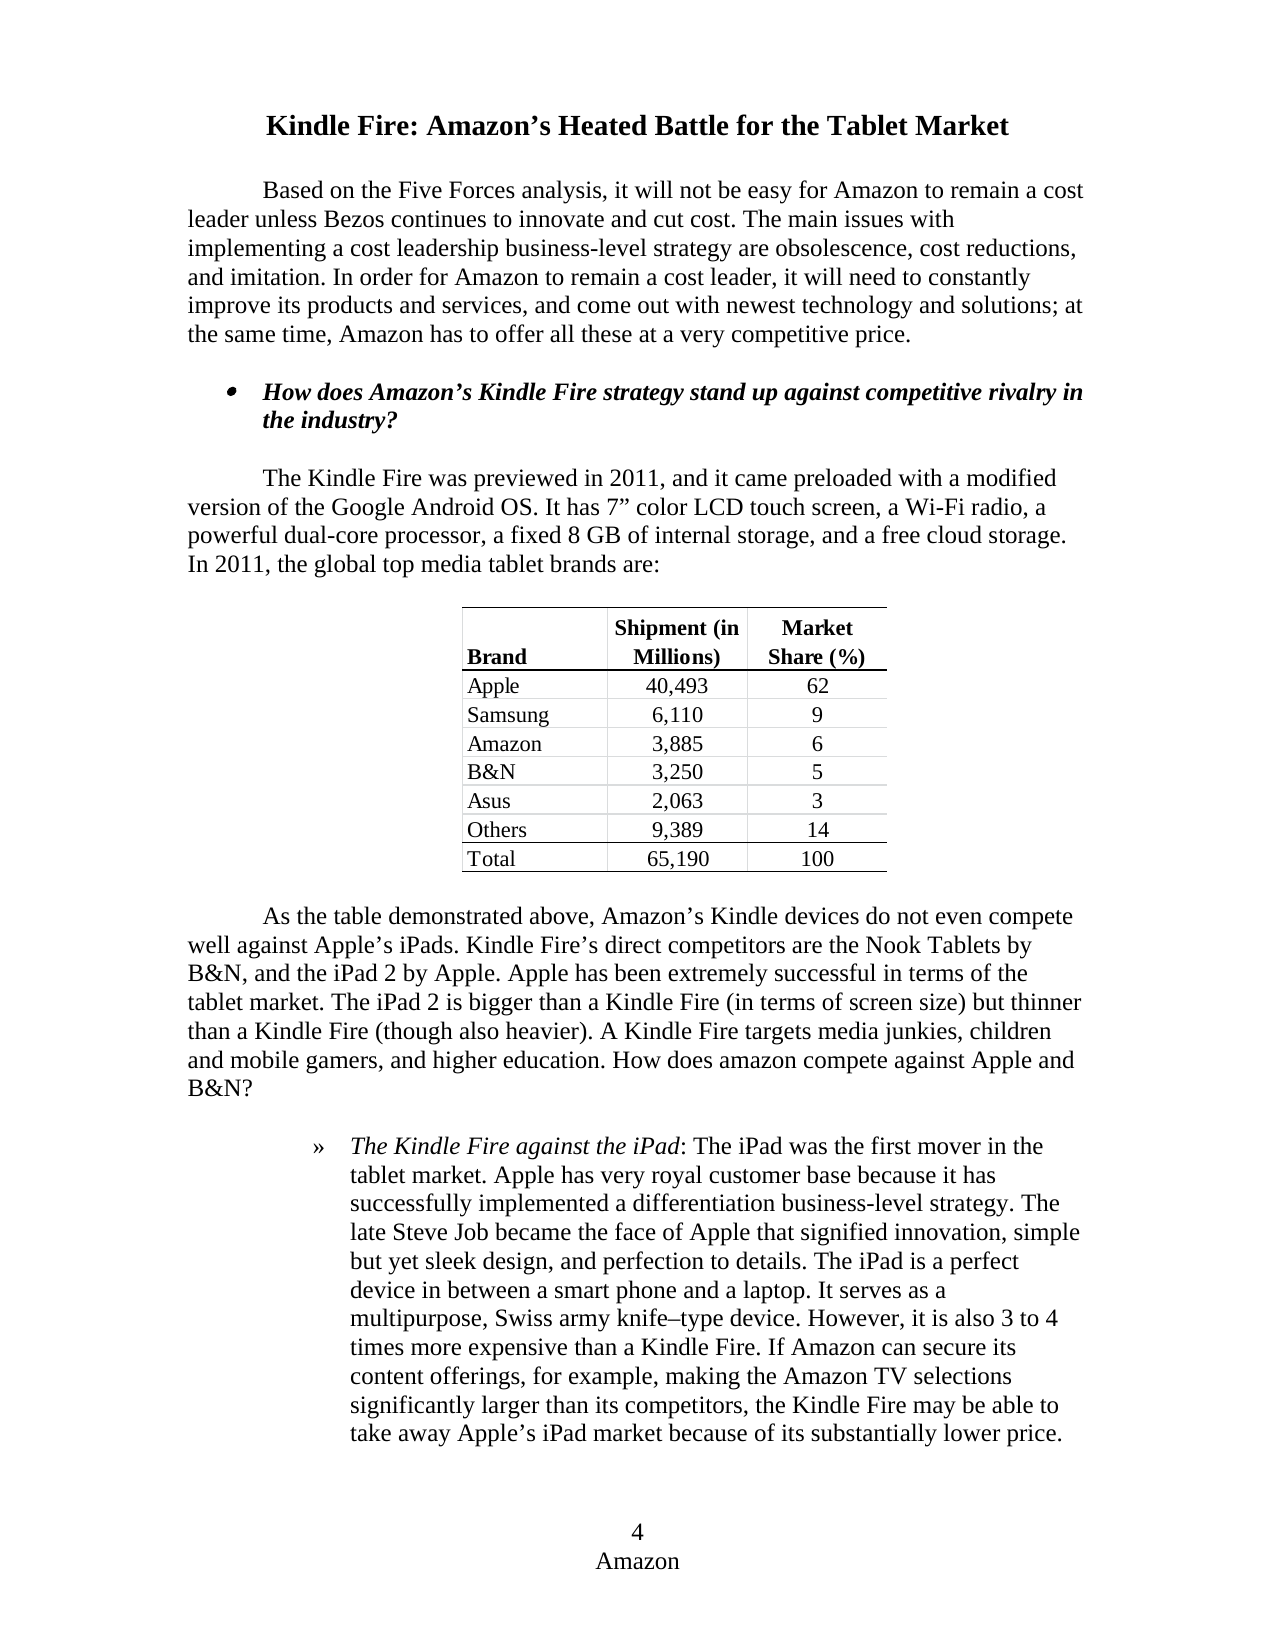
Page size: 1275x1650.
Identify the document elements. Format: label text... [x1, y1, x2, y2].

text As the table demonstrated above, Amazon’s Kindle devices do not even compete well against Apple’s iPads. Kindle Fire’s direct competitors are the Nook Tablets by B&N, and the iPad 2 by Apple. Apple has been extremely successful in terms of the tablet market. The iPad 2 is bigger than a Kindle Fire (in terms of screen size) but thinner than a Kindle Fire (though also heavier). A Kindle Fire targets media junkies, children and mobile gamers, and higher education. How does amazon compete against Apple and B&N? [187, 901, 1087, 1102]
list The Kindle Fire against the iPad: The iPad was the first mover in the tablet market. Apple has very royal customer base because it has successfully implemented a differentiation business-level strategy. The late Steve Job became the face of Apple that signified innovation, simple but yet sleek design, and perfection to details. The iPad is a perfect device in between a smart phone and a laptop. It serves as a multipurpose, Swiss army knife–type device. However, it is also 3 to 4 times more expensive than a Kindle Fire. If Amazon can secure its content offerings, for example, making the Amazon TV selections significantly larger than its competitors, the Kindle Fire may be able to take away Apple’s iPad market because of its substantially lower price. [312, 1131, 1087, 1447]
text Based on the Five Forces analysis, it will not be easy for Amazon to remain a cost leader unless Bezos continues to innovate and cut cost. The main issues with implementing a cost leadership business-level strategy are obsolescence, cost reductions, and imitation. In order for Amazon to remain a cost leader, it will need to constantly improve its products and services, and come out with newest technology and solutions; at the same time, Amazon has to offer all these at a very competitive price. [187, 176, 1087, 348]
list How does Amazon’s Kindle Fire strategy stand up against competitive rivalry in the industry? [225, 377, 1087, 434]
text The Kindle Fire was previewed in 2011, and it came preloaded with a modified version of the Google Android OS. It has 7” color LCD touch screen, a Wi-Fi radio, a powerful dual-core processor, a fixed 8 GB of internal storage, and a free cloud storage. In 2011, the global top media tablet brands are: [187, 463, 1087, 578]
